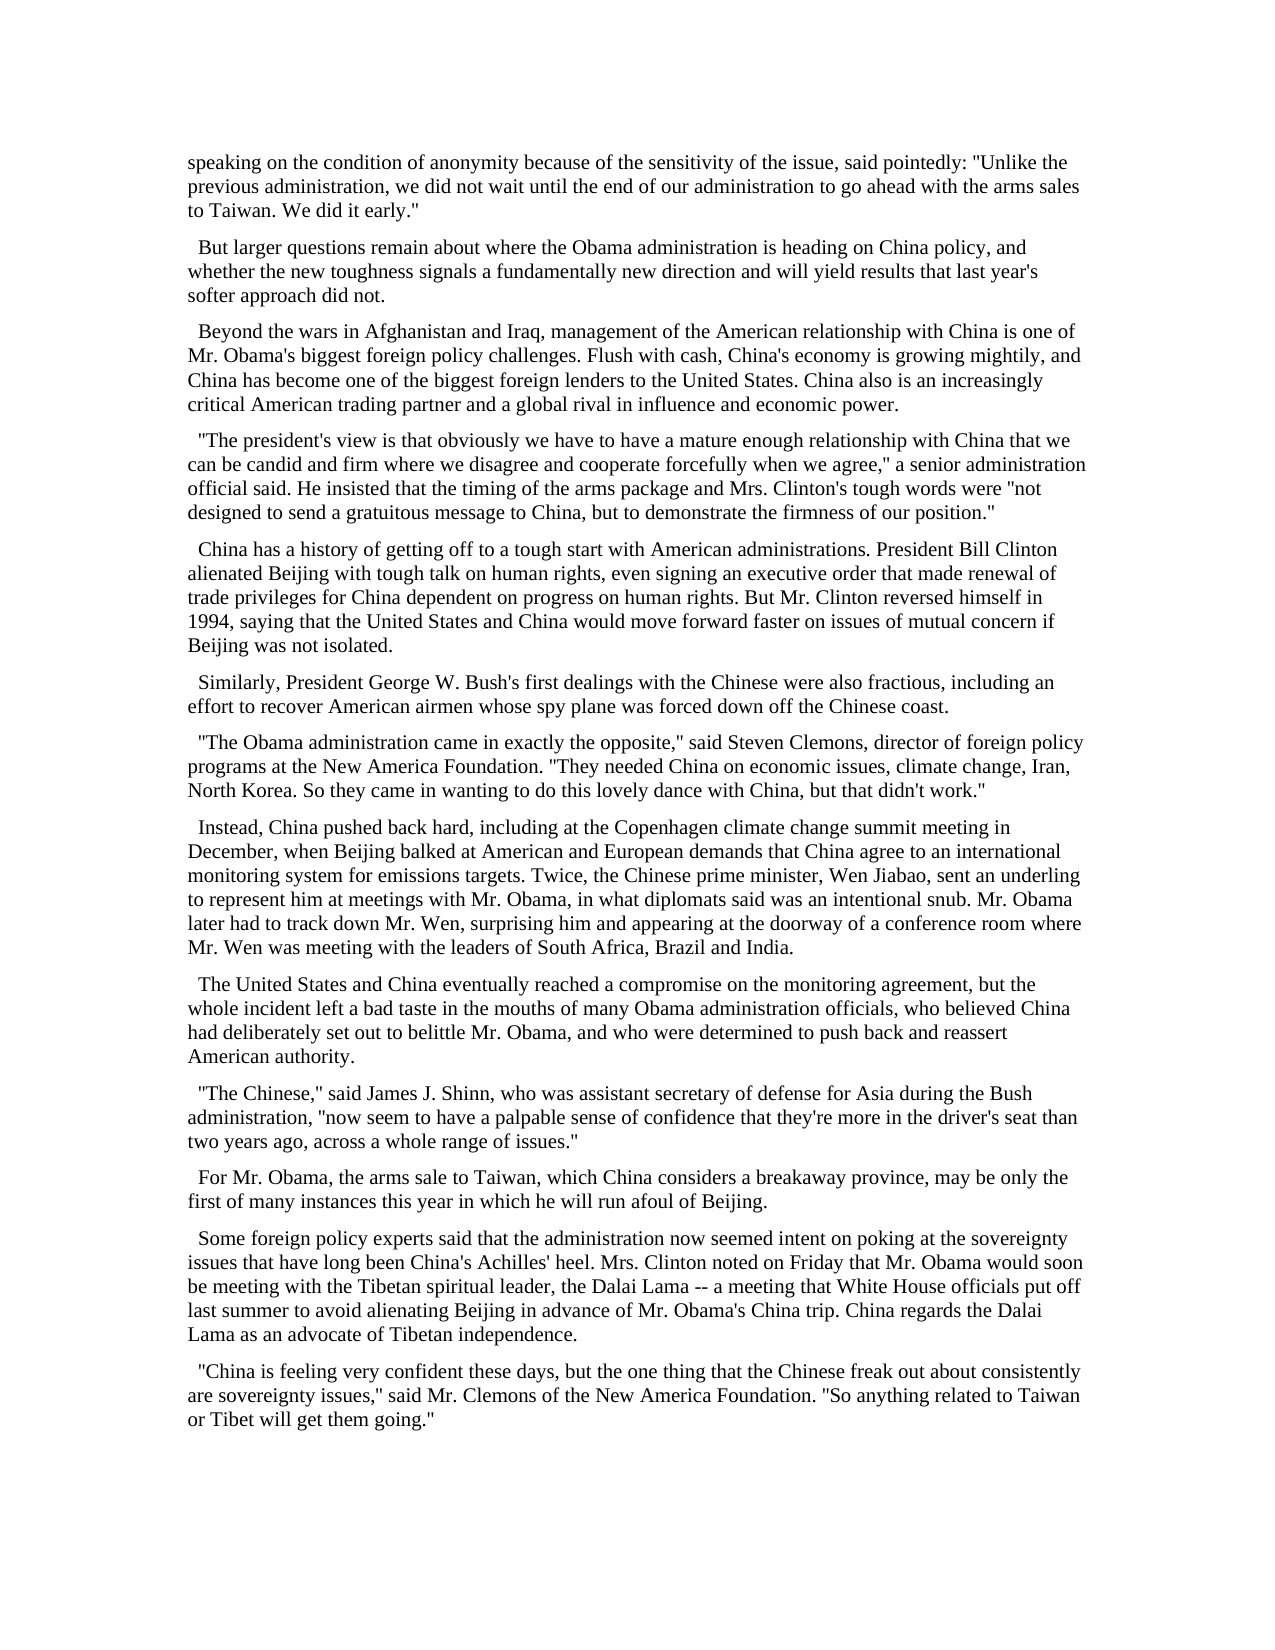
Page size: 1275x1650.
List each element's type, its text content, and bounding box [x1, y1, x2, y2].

text China has a history of getting off to a tough start with American administrations. President Bill Clinton alienated Beijing with tough talk on human rights, even signing an executive order that made renewal of trade privileges for China dependent on progress on human rights. But Mr. Clinton reversed himself in 1994, saying that the United States and China would move forward faster on issues of mutual concern if Beijing was not isolated. [187, 537, 1087, 657]
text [187, 150, 1087, 222]
text Beyond the wars in Afghanistan and Iraq, management of the American relationship with China is one of Mr. Obama's biggest foreign policy challenges. Flush with cash, China's economy is growing mightily, and China has become one of the biggest foreign lenders to the United States. China also is an increasingly critical American trading partner and a global rival in influence and economic power. [187, 319, 1087, 416]
text For Mr. Obama, the arms sale to Taiwan, which China considers a breakaway province, may be only the first of many instances this year in which he will run afoul of Beijing. [187, 1165, 1087, 1213]
text ''The Obama administration came in exactly the opposite,'' said Steven Clemons, director of foreign policy programs at the New America Foundation. ''They needed China on economic issues, climate change, Iran, North Korea. So they came in wanting to do this lovely dance with China, but that didn't work.'' [187, 730, 1087, 802]
text Similarly, President George W. Bush's first dealings with the Chinese were also fractious, including an effort to recover American airmen whose spy plane was forced down off the Chinese coast. [187, 670, 1087, 718]
text ''The president's view is that obviously we have to have a mature enough relationship with China that we can be candid and firm where we disagree and cooperate forcefully when we agree,'' a senior administration official said. He insisted that the timing of the arms package and Mrs. Clinton's tough words were ''not designed to send a gratuitous message to China, but to demonstrate the firmness of our position.'' [187, 428, 1087, 524]
text Some foreign policy experts said that the administration now seemed intent on poking at the sovereignty issues that have long been China's Achilles' heel. Mrs. Clinton noted on Friday that Mr. Obama would soon be meeting with the Tibetan spiritual leader, the Dalai Lama -- a meeting that White House officials put off last summer to avoid alienating Beijing in advance of Mr. Obama's China trip. China regards the Dalai Lama as an advocate of Tibetan independence. [187, 1226, 1087, 1346]
text The United States and China eventually reached a compromise on the monitoring agreement, but the whole incident left a bad taste in the mouths of many Obama administration officials, who believed China had deliberately set out to belittle Mr. Obama, and who were determined to push back and reassert American authority. [187, 972, 1087, 1068]
text But larger questions remain about where the Obama administration is heading on China policy, and whether the new toughness signals a fundamentally new direction and will yield results that last year's softer approach did not. [187, 235, 1087, 307]
text Instead, China pushed back hard, including at the Copenhagen climate change summit meeting in December, when Beijing balked at American and European demands that China agree to an international monitoring system for emissions targets. Twice, the Chinese prime minister, Wen Jiabao, sent an underling to represent him at meetings with Mr. Obama, in what diplomats said was an intentional snub. Mr. Obama later had to track down Mr. Wen, surprising him and appearing at the doorway of a conference room where Mr. Wen was meeting with the leaders of South Africa, Brazil and India. [187, 815, 1087, 959]
text ''The Chinese,'' said James J. Shinn, who was assistant secretary of defense for Asia during the Bush administration, ''now seem to have a palpable sense of confidence that they're more in the driver's seat than two years ago, across a whole range of issues.'' [187, 1081, 1087, 1153]
text ''China is feeling very confident these days, but the one thing that the Chinese freak out about consistently are sovereignty issues,'' said Mr. Clemons of the New America Foundation. ''So anything related to Taiwan or Tibet will get them going.'' [187, 1359, 1087, 1431]
